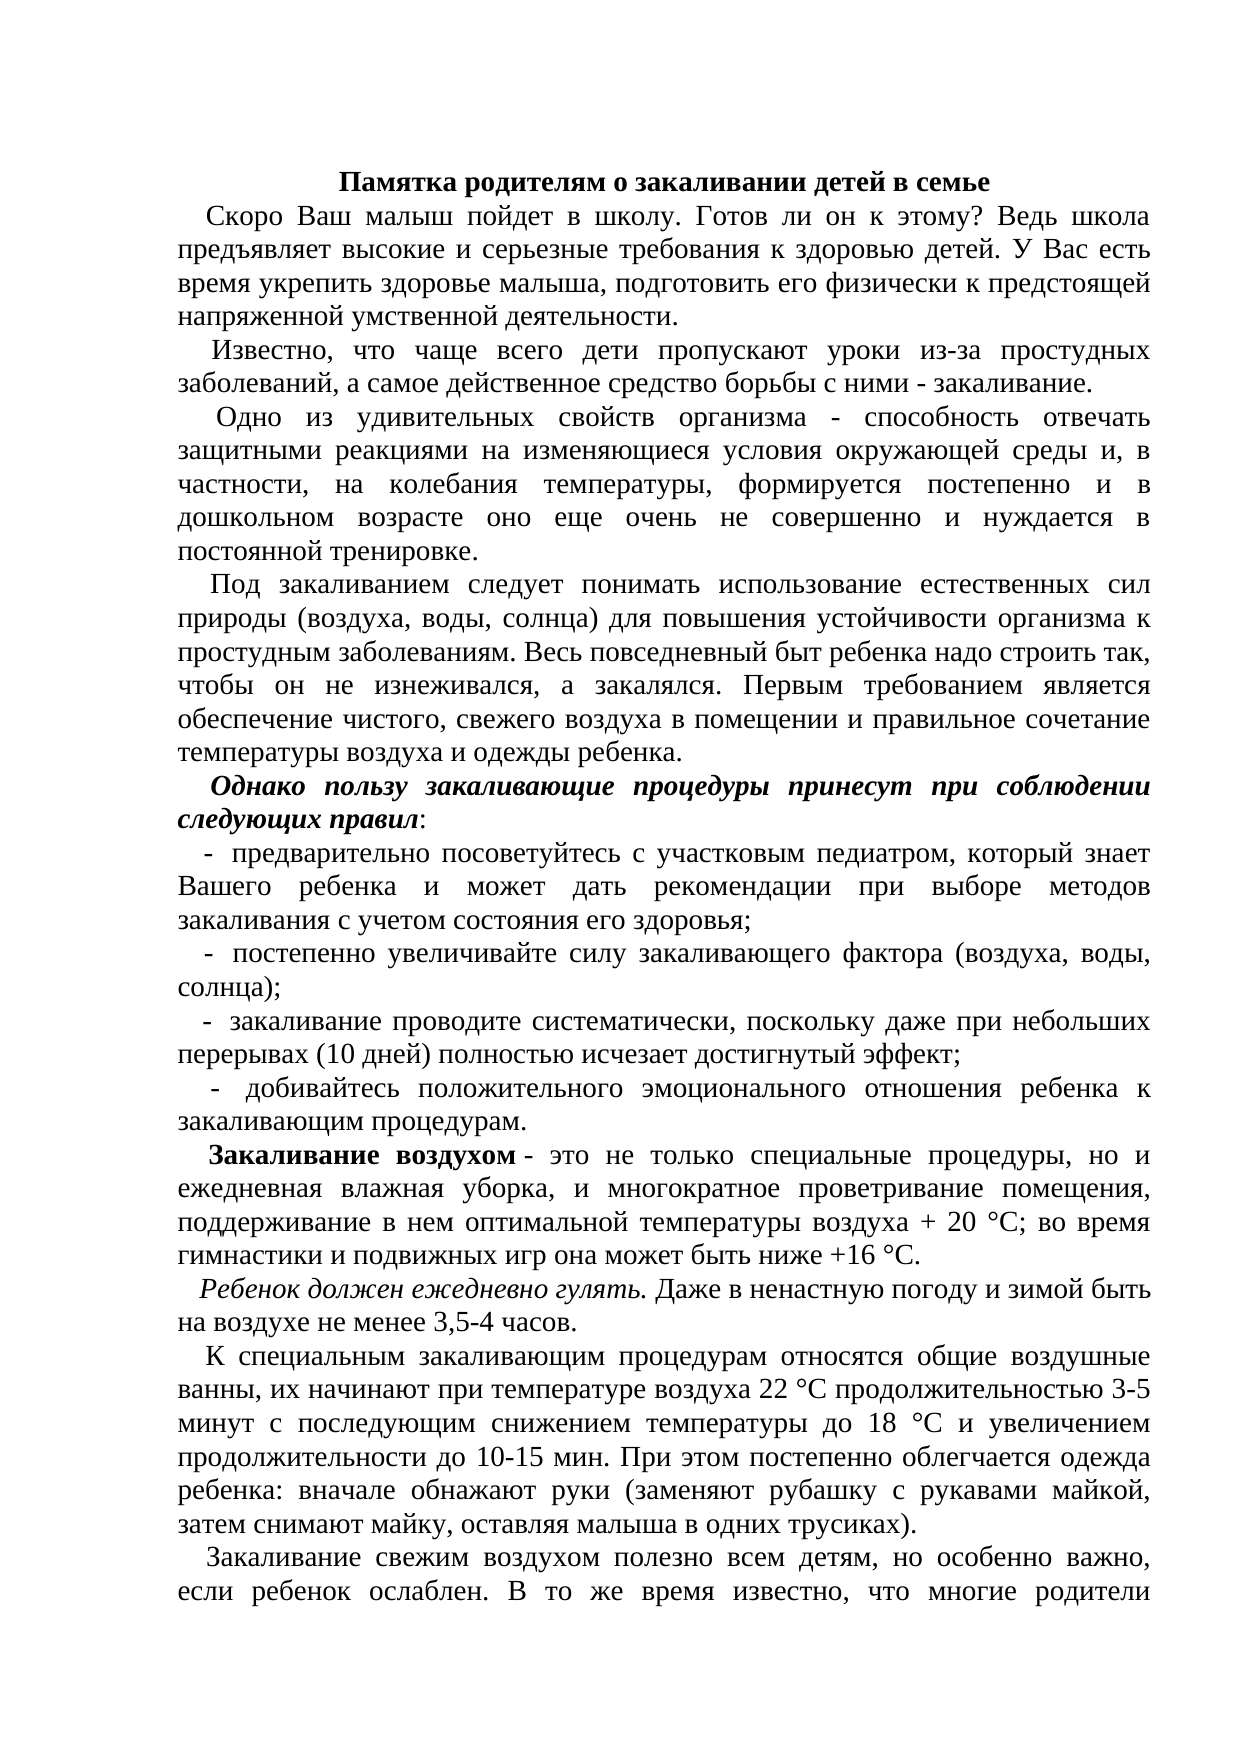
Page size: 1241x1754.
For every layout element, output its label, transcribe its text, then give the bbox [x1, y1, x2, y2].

text Ребенок должен ежедневно гулять. Даже в ненастную погоду и зимой быть на воздухе не менее 3,5-4 часов. [177, 1271, 1152, 1338]
text Закаливание воздухом - это не только специальные процедуры, но и ежедневная влажная уборка, и многократное проветривание помещения, поддерживание в нем оптимальной температуры воздуха + 20 °С; во время гимнастики и подвижных игр она может быть ниже +16 °С. [177, 1137, 1152, 1271]
text - предварительно посоветуйтесь с участковым педиатром, который знает Вашего ребенка и может дать рекомендации при выборе методов закаливания с учетом состояния его здоровья; [177, 835, 1152, 936]
text Скоро Ваш малыш пойдет в школу. Готов ли он к этому? Ведь школа предъявляет высокие и серьезные требования к здоровью детей. У Вас есть время укрепить здоровье малыша, подготовить его физически к предстоящей напряженной умственной деятельности. [177, 198, 1152, 332]
text К специальным закаливающим процедурам относятся общие воздушные ванны, их начинают при температуре воздуха 22 °С продолжительностью 3-5 минут с последующим снижением температуры до 18 °С и увеличением продолжительности до 10-15 мин. При этом постепенно облегчается одежда ребенка: вначале обнажают руки (заменяют рубашку с рукавами майкой, затем снимают майку, оставляя малыша в одних трусиках). [177, 1338, 1152, 1539]
text - добивайтесь положительного эмоционального отношения ребенка к закаливающим процедурам. [177, 1070, 1152, 1137]
text Памятка родителям о закаливании детей в семье [177, 164, 1152, 198]
text Однако пользу закаливающие процедуры принесут при соблюдении следующих правил: [177, 768, 1152, 835]
text Одно из удивительных свойств организма - способность отвечать защитными реакциями на изменяющиеся условия окружающей среды и, в частности, на колебания температуры, формируется постепенно и в дошкольном возрасте оно еще очень не совершенно и нуждается в постоянной тренировке. [177, 399, 1152, 567]
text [177, 1539, 1152, 1606]
text Под закаливанием следует понимать использование естественных сил природы (воздуха, воды, солнца) для повышения устойчивости организма к простудным заболеваниям. Весь повседневный быт ребенка надо строить так, чтобы он не изнеживался, а закалялся. Первым требованием является обеспечение чистого, свежего воздуха в помещении и правильное сочетание температуры воздуха и одежды ребенка. [177, 567, 1152, 768]
text - постепенно увеличивайте силу закаливающего фактора (воздуха, воды, солнца); [177, 936, 1152, 1003]
text Известно, что чаще всего дети пропускают уроки из-за простудных заболеваний, а самое действенное средство борьбы с ними - закаливание. [177, 332, 1152, 399]
text - закаливание проводите систематически, поскольку даже при небольших перерывах (10 дней) полностью исчезает достигнутый эффект; [177, 1003, 1152, 1070]
